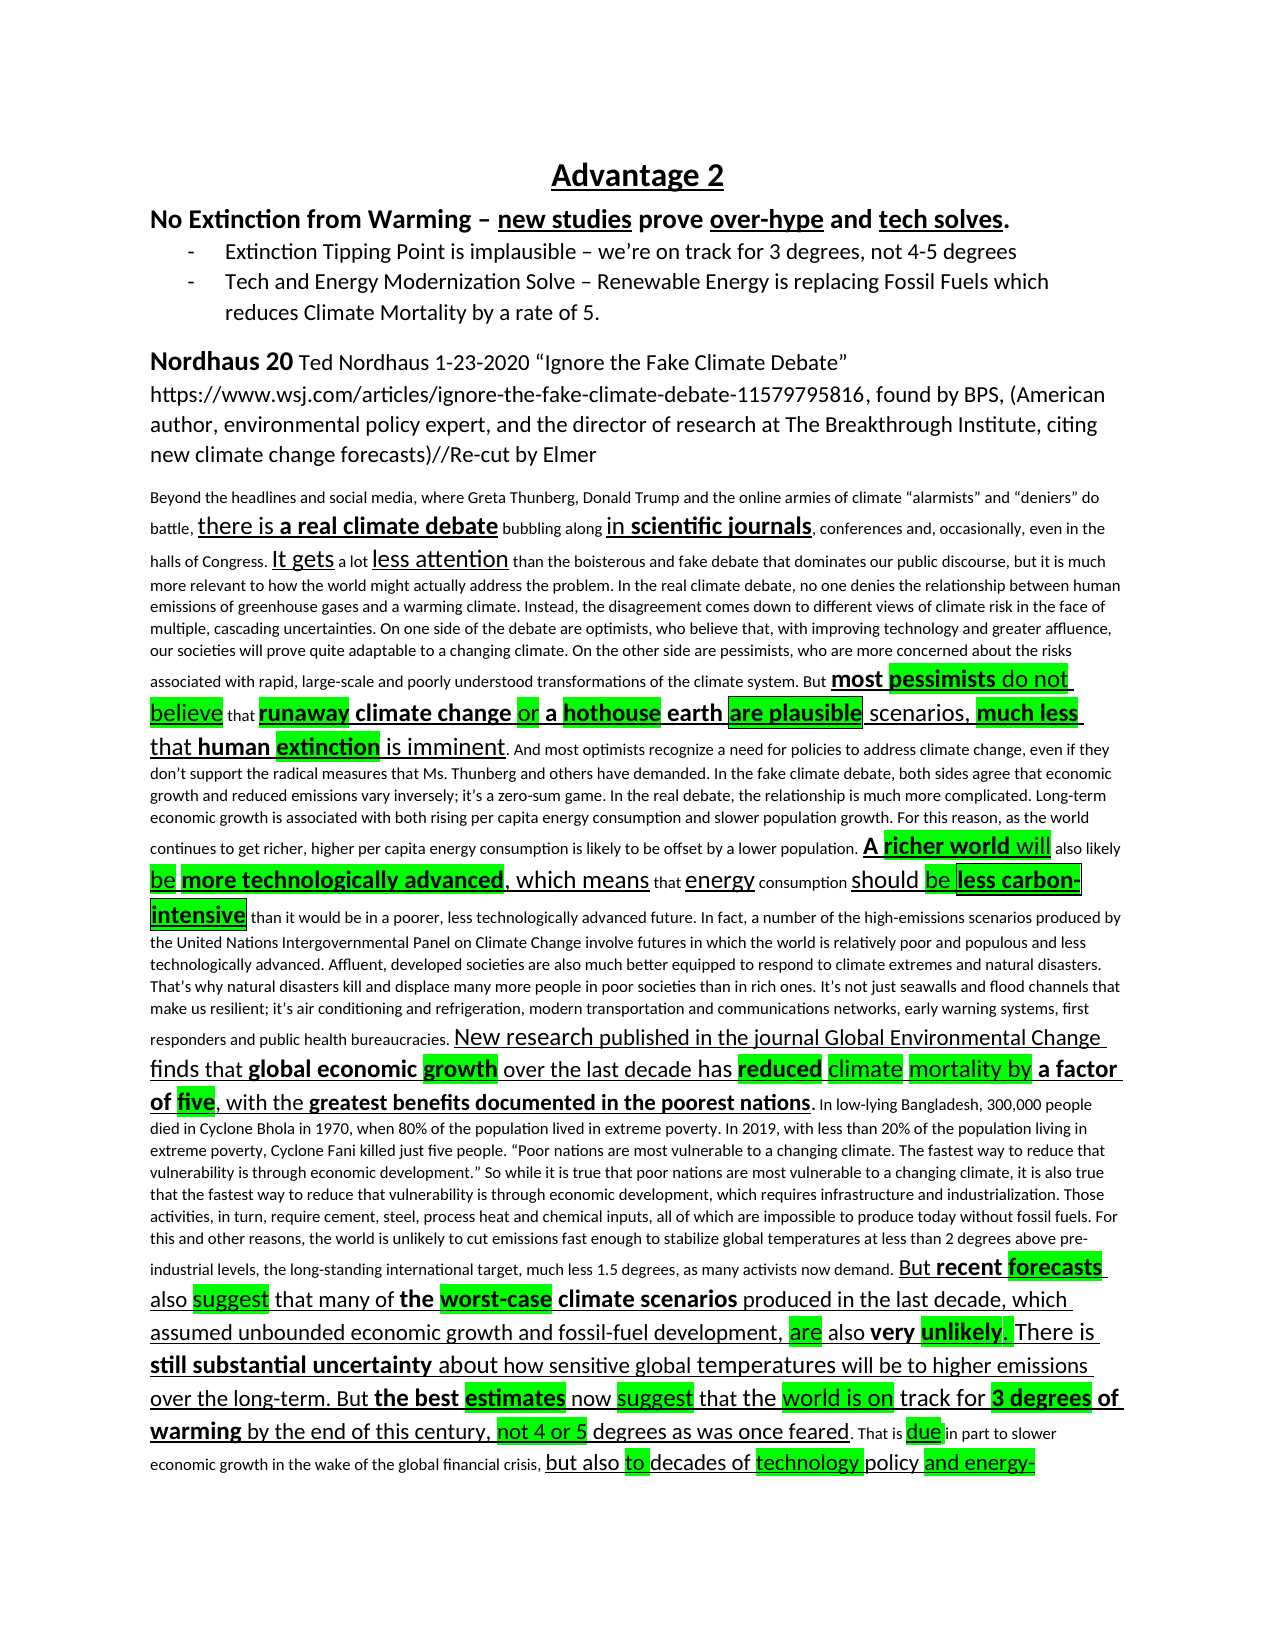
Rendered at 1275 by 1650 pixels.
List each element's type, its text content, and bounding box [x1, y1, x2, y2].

text Nordhaus 20 Ted Nordhaus 1-23-2020 “Ignore the Fake Climate Debate” https://www.wsj.com/articles/ignore-the-fake-climate-debate-11579795816, found by BPS, (American author, environmental policy expert, and the director of research at The Breakthrough Institute, citing new climate change forecasts)//Re-cut by Elmer [150, 344, 1125, 468]
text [150, 487, 1125, 1476]
list Extinction Tipping Point is implausible – we’re on track for 3 degrees, not 4-5 degrees [187, 237, 1125, 265]
subtitle Advantage 2 [150, 154, 1125, 195]
list Tech and Energy Modernization Solve – Renewable Energy is replacing Fossil Fuels which reduces Climate Mortality by a rate of 5. [187, 267, 1125, 326]
subtitle No Extinction from Warming – new studies prove over-hype and tech solves. [150, 202, 1125, 235]
